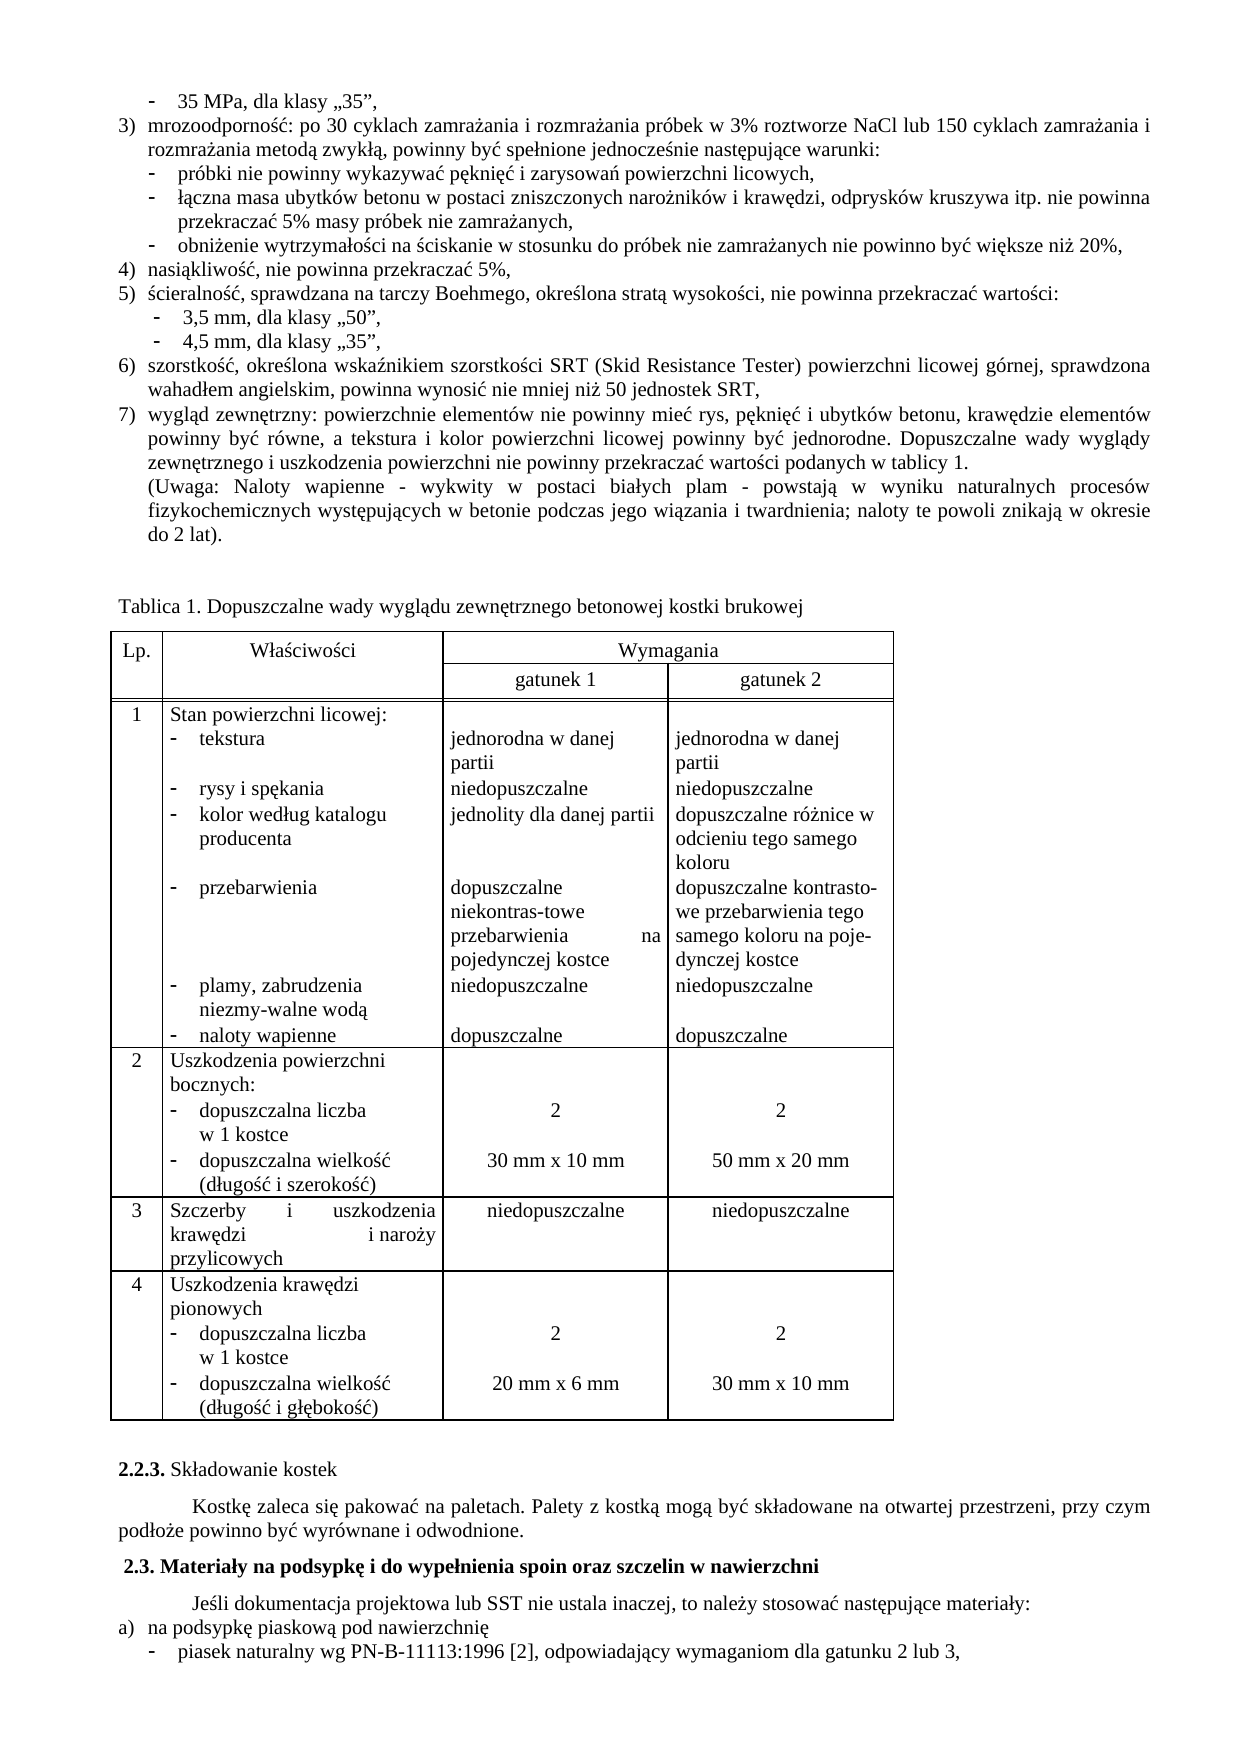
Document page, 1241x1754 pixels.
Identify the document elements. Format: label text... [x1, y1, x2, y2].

list wygląd zewnętrzny: powierzchnie elementów nie powinny mieć rys, pęknięć i ubytków betonu, krawędzie elementów powinny być równe, a tekstura i kolor powierzchni licowej powinny być jednorodne. Dopuszczalne wady wyglądy zewnętrznego i uszkodzenia powierzchni nie powinny przekraczać wartości podanych w tablicy 1. [118, 401, 1152, 474]
list próbki nie powinny wykazywać pęknięć i zarysowań powierzchni licowych, [148, 161, 1152, 185]
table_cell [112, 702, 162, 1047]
list łączna masa ubytków betonu w postaci zniszczonych narożników i krawędzi, odprysków kruszywa itp. nie powinna przekraczać 5% masy próbek nie zamrażanych, [148, 185, 1152, 233]
list 3,5 mm, dla klasy „50”, [153, 305, 1152, 329]
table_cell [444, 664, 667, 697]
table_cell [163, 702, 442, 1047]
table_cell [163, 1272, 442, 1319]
text Jeśli dokumentacja projektowa lub SST nie ustala inaczej, to należy stosować następujące materiały: [118, 1591, 1152, 1615]
list mrozoodporność: po 30 cyklach zamrażania i rozmrażania próbek w 3% roztworze NaCl lub 150 cyklach zamrażania i rozmrażania metodą zwykłą, powinny być spełnione jednocześnie następujące warunki: [118, 113, 1152, 161]
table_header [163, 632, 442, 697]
text Tablica 1. Dopuszczalne wady wyglądu zewnętrznego betonowej kostki brukowej [118, 594, 1152, 618]
list na podsypkę piaskową pod nawierzchnię [118, 1615, 1152, 1639]
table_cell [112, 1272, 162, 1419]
text (Uwaga: Naloty wapienne - wykwity w postaci białych plam - powstają w wyniku naturalnych procesów fizykochemicznych występujących w betonie podczas jego wiązania i twardnienia; naloty te powoli znikają w okresie do 2 lat). [118, 474, 1152, 546]
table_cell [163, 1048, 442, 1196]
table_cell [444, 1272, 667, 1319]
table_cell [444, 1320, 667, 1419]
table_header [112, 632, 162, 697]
text 2.3. Materiały na podsypkę i do wypełnienia spoin oraz szczelin w nawierzchni [118, 1554, 1152, 1578]
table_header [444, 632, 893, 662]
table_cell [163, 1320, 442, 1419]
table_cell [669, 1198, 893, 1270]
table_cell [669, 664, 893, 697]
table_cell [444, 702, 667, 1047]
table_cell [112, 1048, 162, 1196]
list ścieralność, sprawdzana na tarczy Boehmego, określona stratą wysokości, nie powinna przekraczać wartości: [118, 281, 1152, 305]
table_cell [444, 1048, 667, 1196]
list szorstkość, określona wskaźnikiem szorstkości SRT (Skid Resistance Tester) powierzchni licowej górnej, sprawdzona wahadłem angielskim, powinna wynosić nie mniej niż 50 jednostek SRT, [118, 353, 1152, 401]
list piasek naturalny wg PN-B-11113:1996 [2], odpowiadający wymaganiom dla gatunku 2 lub 3, [148, 1639, 1152, 1663]
list 4,5 mm, dla klasy „35”, [153, 329, 1152, 353]
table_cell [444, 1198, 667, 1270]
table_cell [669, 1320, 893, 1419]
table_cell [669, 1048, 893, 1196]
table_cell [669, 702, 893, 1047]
text Kostkę zaleca się pakować na paletach. Palety z kostką mogą być składowane na otwartej przestrzeni, przy czym podłoże powinno być wyrównane i odwodnione. [118, 1494, 1152, 1542]
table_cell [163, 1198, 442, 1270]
list 35 MPa, dla klasy „35”, [148, 89, 1152, 113]
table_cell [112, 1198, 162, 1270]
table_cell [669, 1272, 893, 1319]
list nasiąkliwość, nie powinna przekraczać 5%, [118, 257, 1152, 281]
text 2.2.3. Składowanie kostek [118, 1457, 1152, 1481]
list obniżenie wytrzymałości na ściskanie w stosunku do próbek nie zamrażanych nie powinno być większe niż 20%, [148, 233, 1152, 257]
